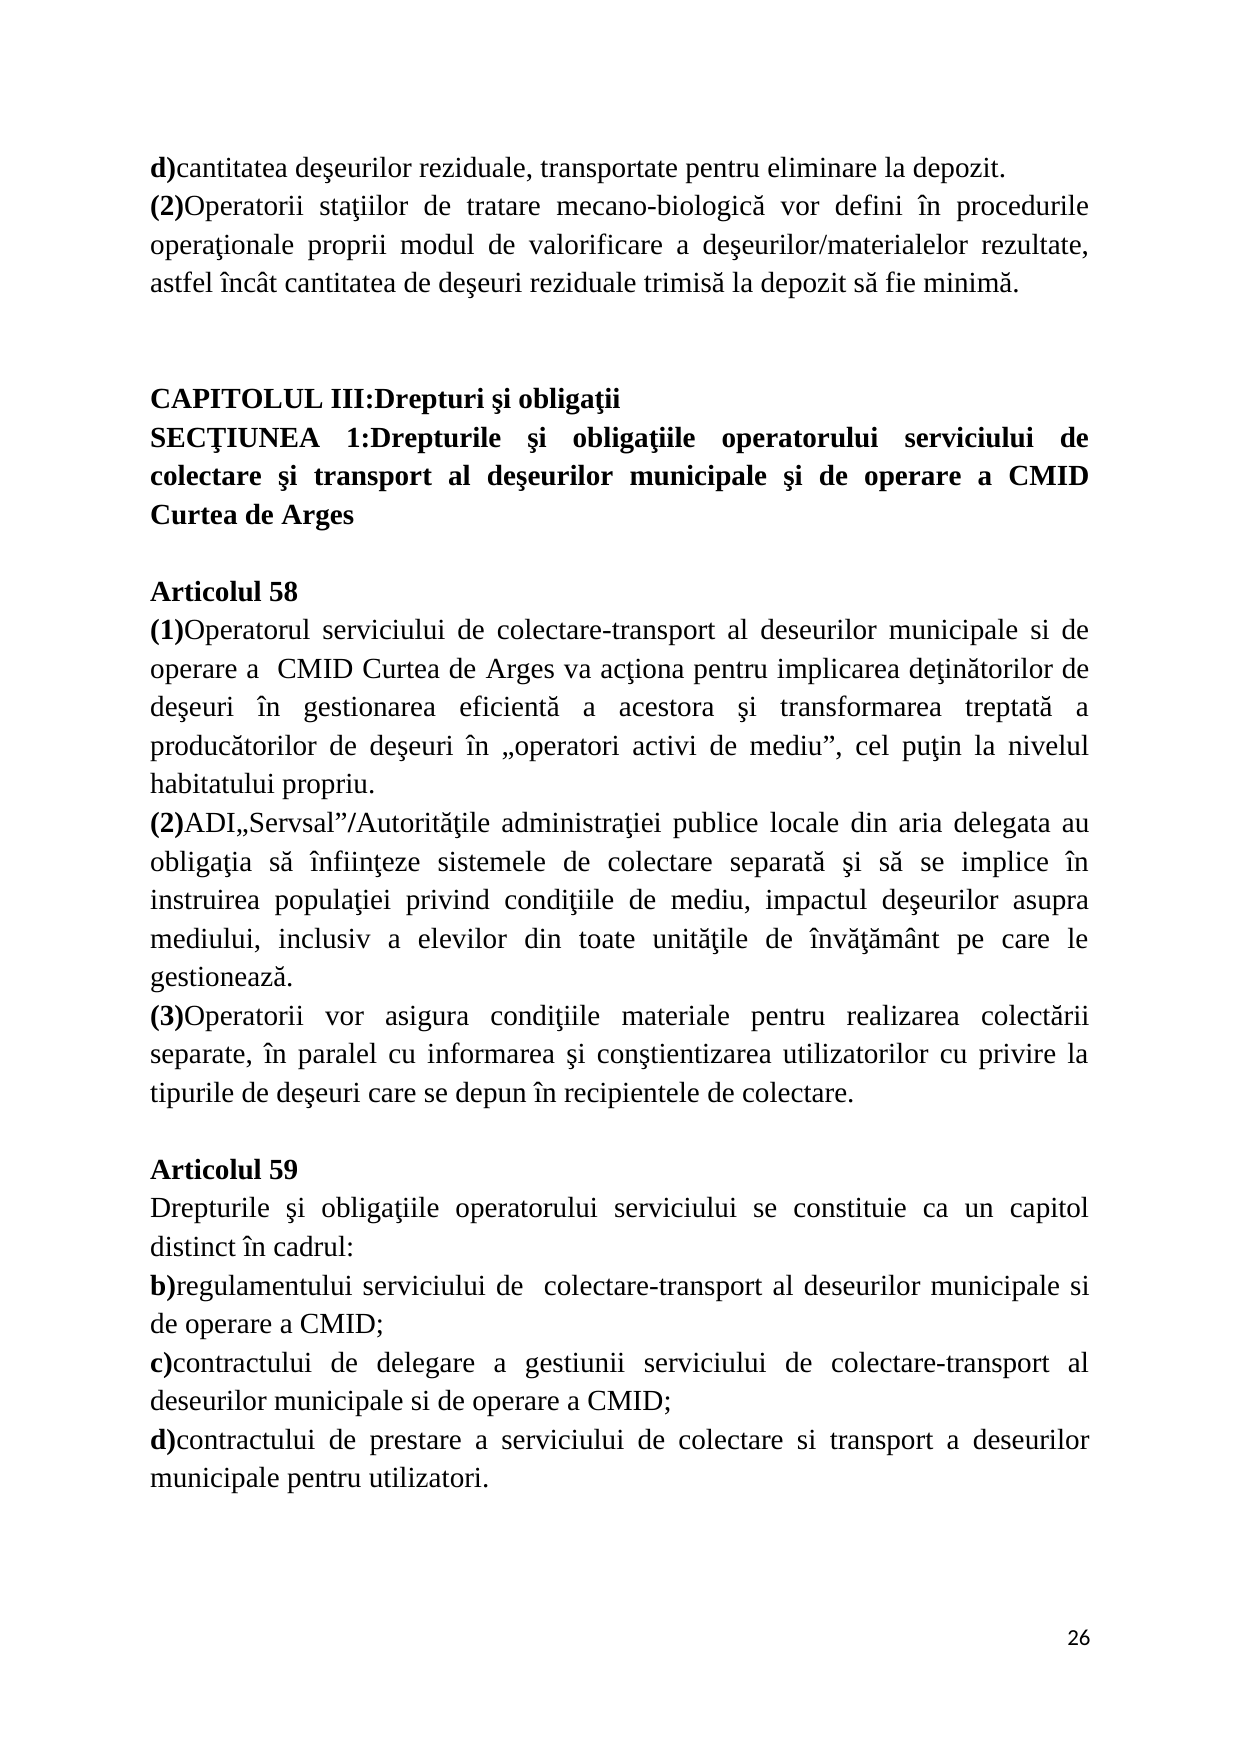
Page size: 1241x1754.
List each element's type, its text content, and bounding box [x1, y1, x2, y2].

text (1)Operatorul serviciului de colectare-transport al deseurilor municipale si de operare a CMID Curtea de Arges va acţiona pentru implicarea deţinătorilor de deşeuri în gestionarea eficientă a acestora şi transformarea treptată a producătorilor de deşeuri în „operatori activi de mediu”, cel puţin la nivelul habitatului propriu. [150, 612, 1090, 800]
text Drepturile şi obligaţiile operatorului serviciului se constituie ca un capitol distinct în cadrul: [150, 1191, 1090, 1263]
text d)contractului de prestare a serviciului de colectare si transport a deseurilor municipale pentru utilizatori. [150, 1422, 1090, 1494]
text b)regulamentului serviciului de colectare-transport al deseurilor municipale si de operare a CMID; [150, 1268, 1090, 1340]
text d)cantitatea deşeurilor reziduale, transportate pentru eliminare la depozit. [150, 150, 1090, 183]
text (3)Operatorii vor asigura condiţiile materiale pentru realizarea colectării separate, în paralel cu informarea şi conştientizarea utilizatorilor cu privire la tipurile de deşeuri care se depun în recipientele de colectare. [150, 998, 1090, 1108]
text (2)Operatorii staţiilor de tratare mecano-biologică vor defini în procedurile operaţionale proprii modul de valorificare a deşeurilor/materialelor rezultate, astfel încât cantitatea de deşeuri reziduale trimisă la depozit să fie minimă. [150, 188, 1090, 299]
text c)contractului de delegare a gestiunii serviciului de colectare-transport al deseurilor municipale si de operare a CMID; [150, 1345, 1090, 1417]
text CAPITOLUL III:Drepturi şi obligaţii [150, 381, 1090, 415]
text (2)ADI„Servsal”/Autorităţile administraţiei publice locale din aria delegata au obligaţia să înfiinţeze sistemele de colectare separată şi să se implice în instruirea populaţiei privind condiţiile de mediu, impactul deşeurilor asupra mediului, inclusiv a elevilor din toate unităţile de învăţământ pe care le gestionează. [150, 805, 1090, 993]
text SECŢIUNEA 1:Drepturile şi obligaţiile operatorului serviciului de colectare şi transport al deşeurilor municipale şi de operare a CMID Curtea de Arges [150, 420, 1090, 530]
